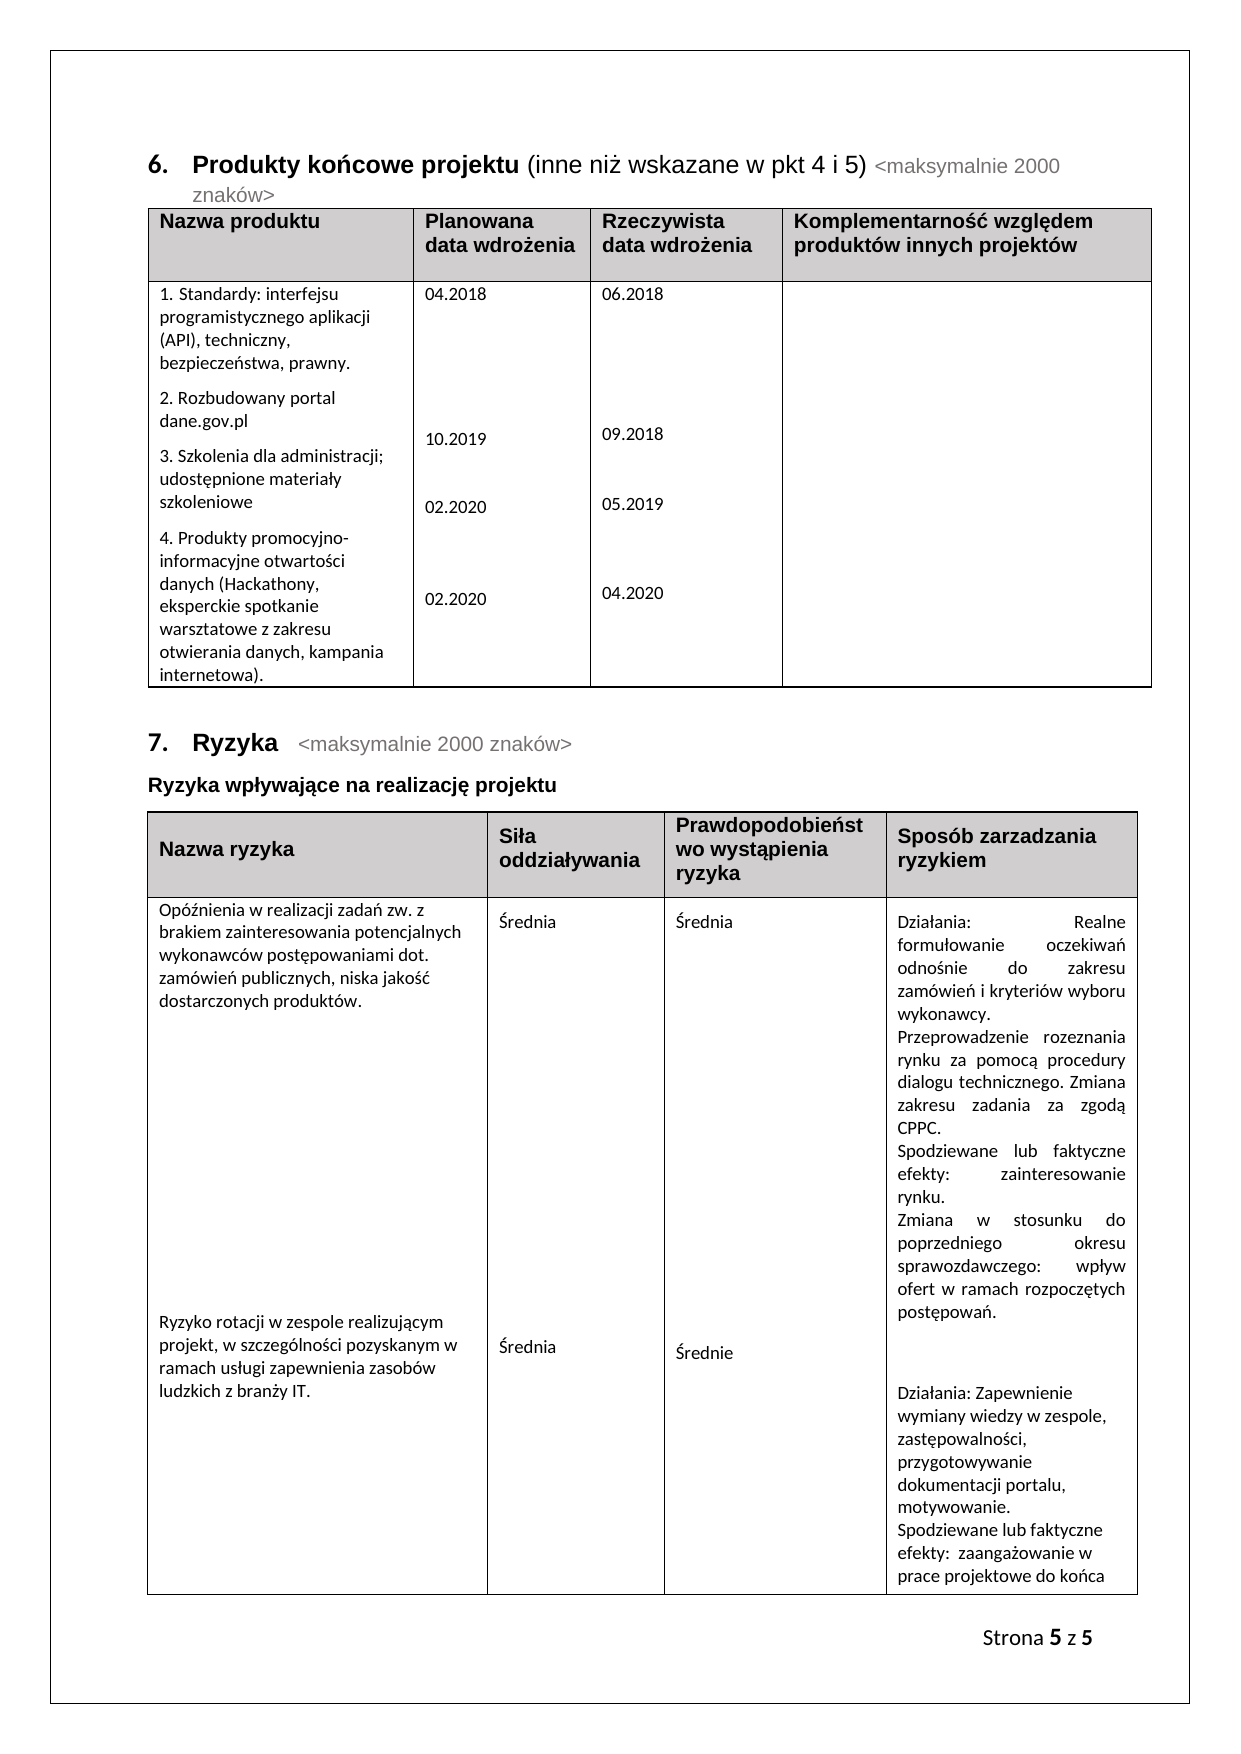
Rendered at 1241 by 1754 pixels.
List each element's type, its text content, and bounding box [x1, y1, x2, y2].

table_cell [665, 898, 886, 1594]
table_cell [887, 898, 1137, 1594]
table_header Sposób zarzadzania ryzykiem [887, 813, 1137, 897]
table_header Planowana data wdrożenia [414, 209, 590, 281]
table_header Nazwa ryzyka [148, 813, 487, 897]
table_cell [148, 898, 487, 1594]
text Ryzyka wpływające na realizację projektu [148, 773, 1093, 797]
list Ryzyka <maksymalnie 2000 znaków> [148, 725, 1093, 758]
table_cell [783, 282, 1151, 686]
table_cell 04.2018 10.2019 02.2020 02.2020 [414, 282, 590, 686]
subtitle Produkty końcowe projektu (inne niż wskazane w pkt 4 i 5) <maksymalnie 2000 znaków> [148, 147, 1093, 206]
table_header Prawdopodobieństwo wystąpienia ryzyka [665, 813, 886, 897]
table_cell 06.2018 09.2018 05.2019 04.2020 [591, 282, 782, 686]
table_header Rzeczywista data wdrożenia [591, 209, 782, 281]
table_header Siła oddziaływania [488, 813, 664, 897]
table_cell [488, 898, 664, 1594]
table_header Komplementarność względem produktów innych projektów [783, 209, 1151, 281]
table_header Nazwa produktu [149, 209, 413, 281]
table_cell 1. Standardy: interfejsu programistycznego aplikacji (API), techniczny, bezpieczeństwa, prawny. 2. Rozbudowany portal dane.gov.pl 3. Szkolenia dla administracji; udostępnione materiały szkoleniowe 4. Produkty promocyjno-informacyjne otwartości danych (Hackathony, eksperckie spotkanie warsztatowe z zakresu otwierania danych, kampania internetowa). [149, 282, 413, 686]
